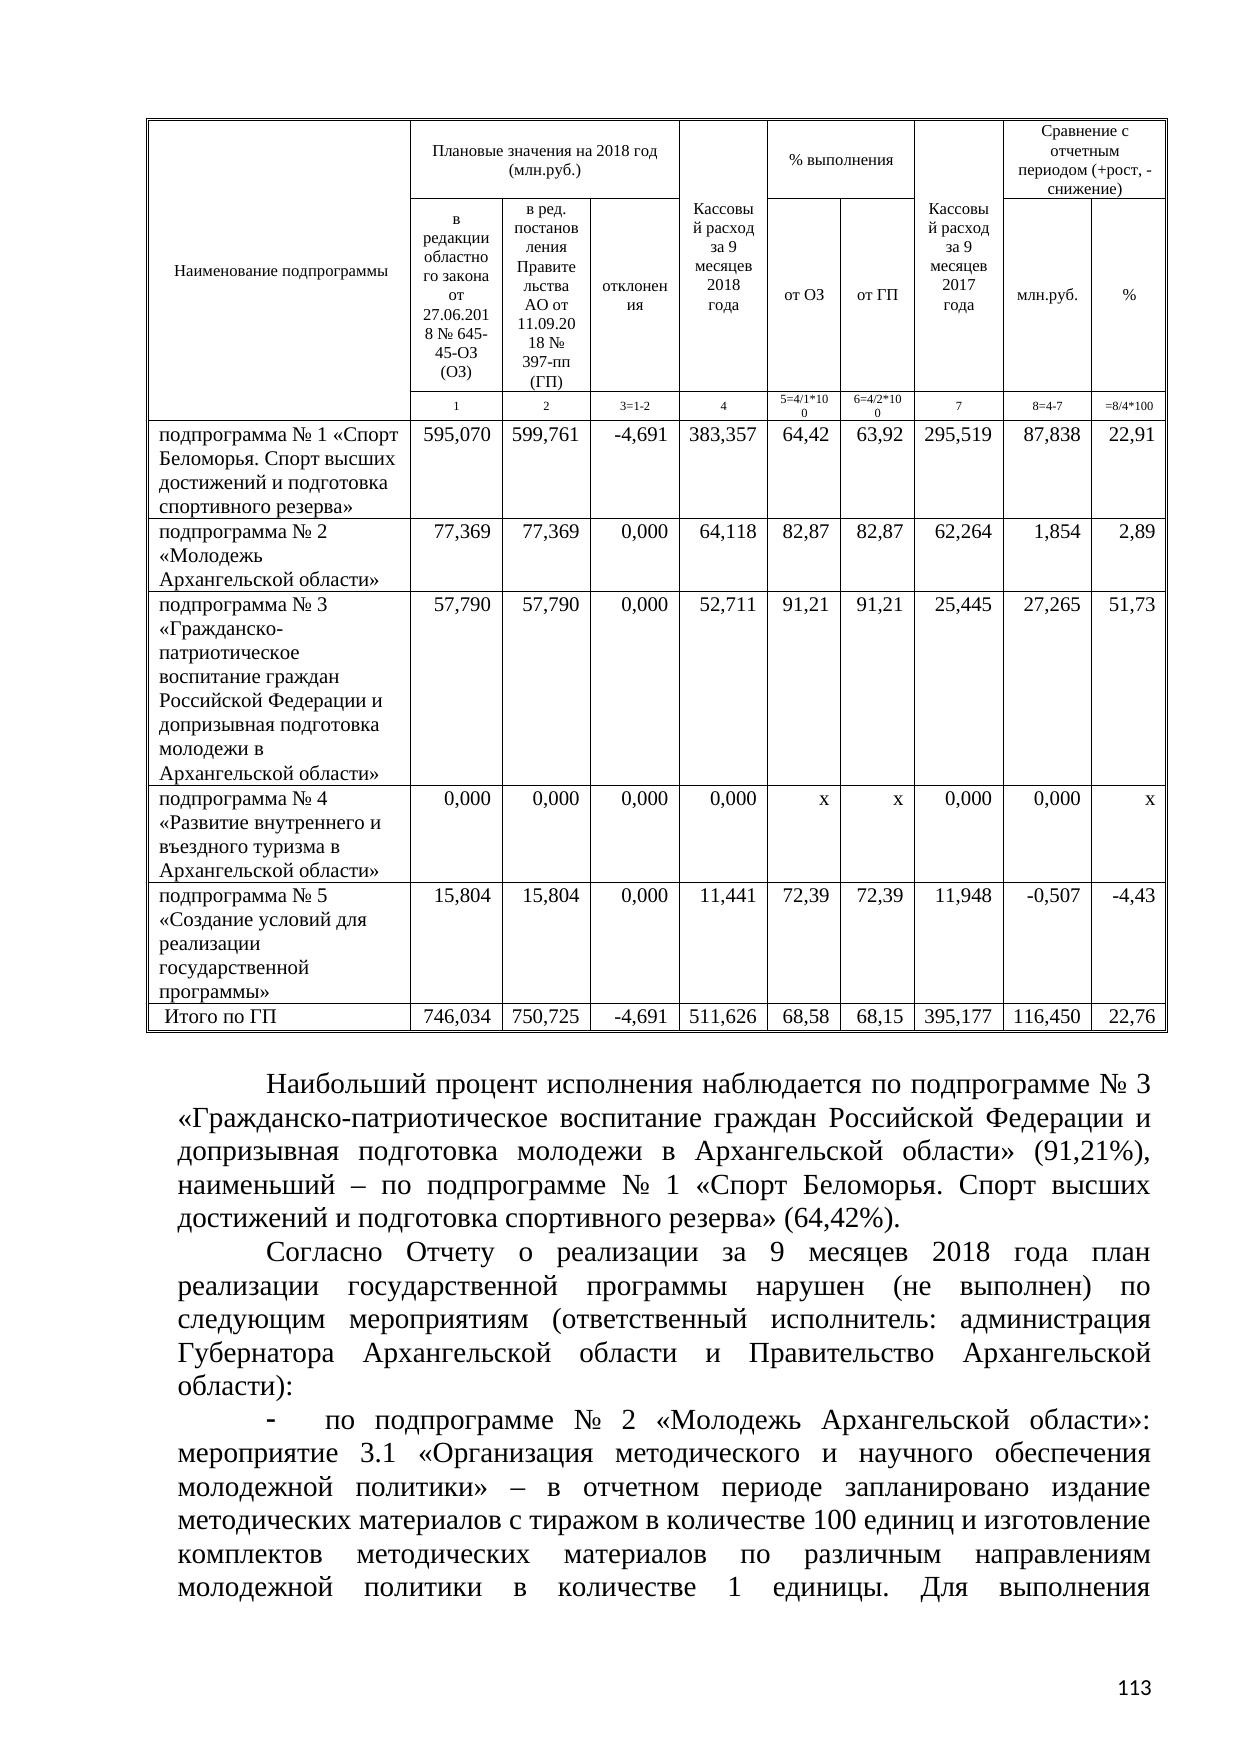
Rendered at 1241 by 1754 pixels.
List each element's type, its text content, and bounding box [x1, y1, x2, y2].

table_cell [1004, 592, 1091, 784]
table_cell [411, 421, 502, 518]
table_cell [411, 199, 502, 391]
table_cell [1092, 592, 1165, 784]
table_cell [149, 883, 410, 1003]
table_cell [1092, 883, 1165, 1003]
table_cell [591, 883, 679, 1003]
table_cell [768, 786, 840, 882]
text Согласно Отчету о реализации за 9 месяцев 2018 года план реализации государственной программы нарушен (не выполнен) по следующим мероприятиям (ответственный исполнитель: администрация Губернатора Архангельской области и Правительство Архангельской области): [177, 1234, 1152, 1402]
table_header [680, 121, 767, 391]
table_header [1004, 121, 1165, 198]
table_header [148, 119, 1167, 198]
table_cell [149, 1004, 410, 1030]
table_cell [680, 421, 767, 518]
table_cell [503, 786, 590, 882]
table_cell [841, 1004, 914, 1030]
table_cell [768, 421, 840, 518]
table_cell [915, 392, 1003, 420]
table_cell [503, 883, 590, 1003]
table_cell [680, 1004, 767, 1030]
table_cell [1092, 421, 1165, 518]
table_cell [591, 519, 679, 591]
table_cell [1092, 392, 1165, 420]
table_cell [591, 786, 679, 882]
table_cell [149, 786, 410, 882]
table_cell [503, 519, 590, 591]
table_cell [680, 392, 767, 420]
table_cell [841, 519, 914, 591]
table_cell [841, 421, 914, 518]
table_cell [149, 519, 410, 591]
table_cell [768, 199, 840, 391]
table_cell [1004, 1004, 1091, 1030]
text Наибольший процент исполнения наблюдается по подпрограмме № 3 «Гражданско-патриотическое воспитание граждан Российской Федерации и допризывная подготовка молодежи в Архангельской области» (91,21%), наименьший – по подпрограмме № 1 «Спорт Беломорья. Спорт высших достижений и подготовка спортивного резерва» (64,42%). [177, 1066, 1152, 1234]
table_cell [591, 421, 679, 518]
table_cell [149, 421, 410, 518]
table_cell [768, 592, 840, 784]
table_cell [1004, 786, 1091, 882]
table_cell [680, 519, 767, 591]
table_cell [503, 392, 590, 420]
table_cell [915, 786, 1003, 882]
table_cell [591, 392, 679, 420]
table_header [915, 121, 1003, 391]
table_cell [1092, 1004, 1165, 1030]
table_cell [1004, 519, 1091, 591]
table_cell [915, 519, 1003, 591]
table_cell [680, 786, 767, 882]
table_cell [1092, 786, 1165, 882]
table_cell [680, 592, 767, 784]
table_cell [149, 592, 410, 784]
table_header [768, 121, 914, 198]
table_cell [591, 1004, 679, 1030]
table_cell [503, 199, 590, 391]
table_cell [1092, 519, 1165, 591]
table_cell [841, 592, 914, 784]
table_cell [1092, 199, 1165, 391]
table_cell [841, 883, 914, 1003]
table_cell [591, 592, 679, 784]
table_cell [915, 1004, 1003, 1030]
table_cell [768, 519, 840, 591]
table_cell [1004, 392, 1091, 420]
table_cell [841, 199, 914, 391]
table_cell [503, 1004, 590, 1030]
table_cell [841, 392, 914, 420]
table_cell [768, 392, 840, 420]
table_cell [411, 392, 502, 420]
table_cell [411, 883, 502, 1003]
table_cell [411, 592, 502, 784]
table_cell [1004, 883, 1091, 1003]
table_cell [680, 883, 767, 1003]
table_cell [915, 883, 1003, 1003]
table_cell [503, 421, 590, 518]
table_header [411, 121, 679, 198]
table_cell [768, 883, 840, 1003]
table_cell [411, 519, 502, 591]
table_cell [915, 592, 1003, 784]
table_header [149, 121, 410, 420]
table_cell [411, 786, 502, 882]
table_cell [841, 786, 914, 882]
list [177, 1402, 1152, 1603]
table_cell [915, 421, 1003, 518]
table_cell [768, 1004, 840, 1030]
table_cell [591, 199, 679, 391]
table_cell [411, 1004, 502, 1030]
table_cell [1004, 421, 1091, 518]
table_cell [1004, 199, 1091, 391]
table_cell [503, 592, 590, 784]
